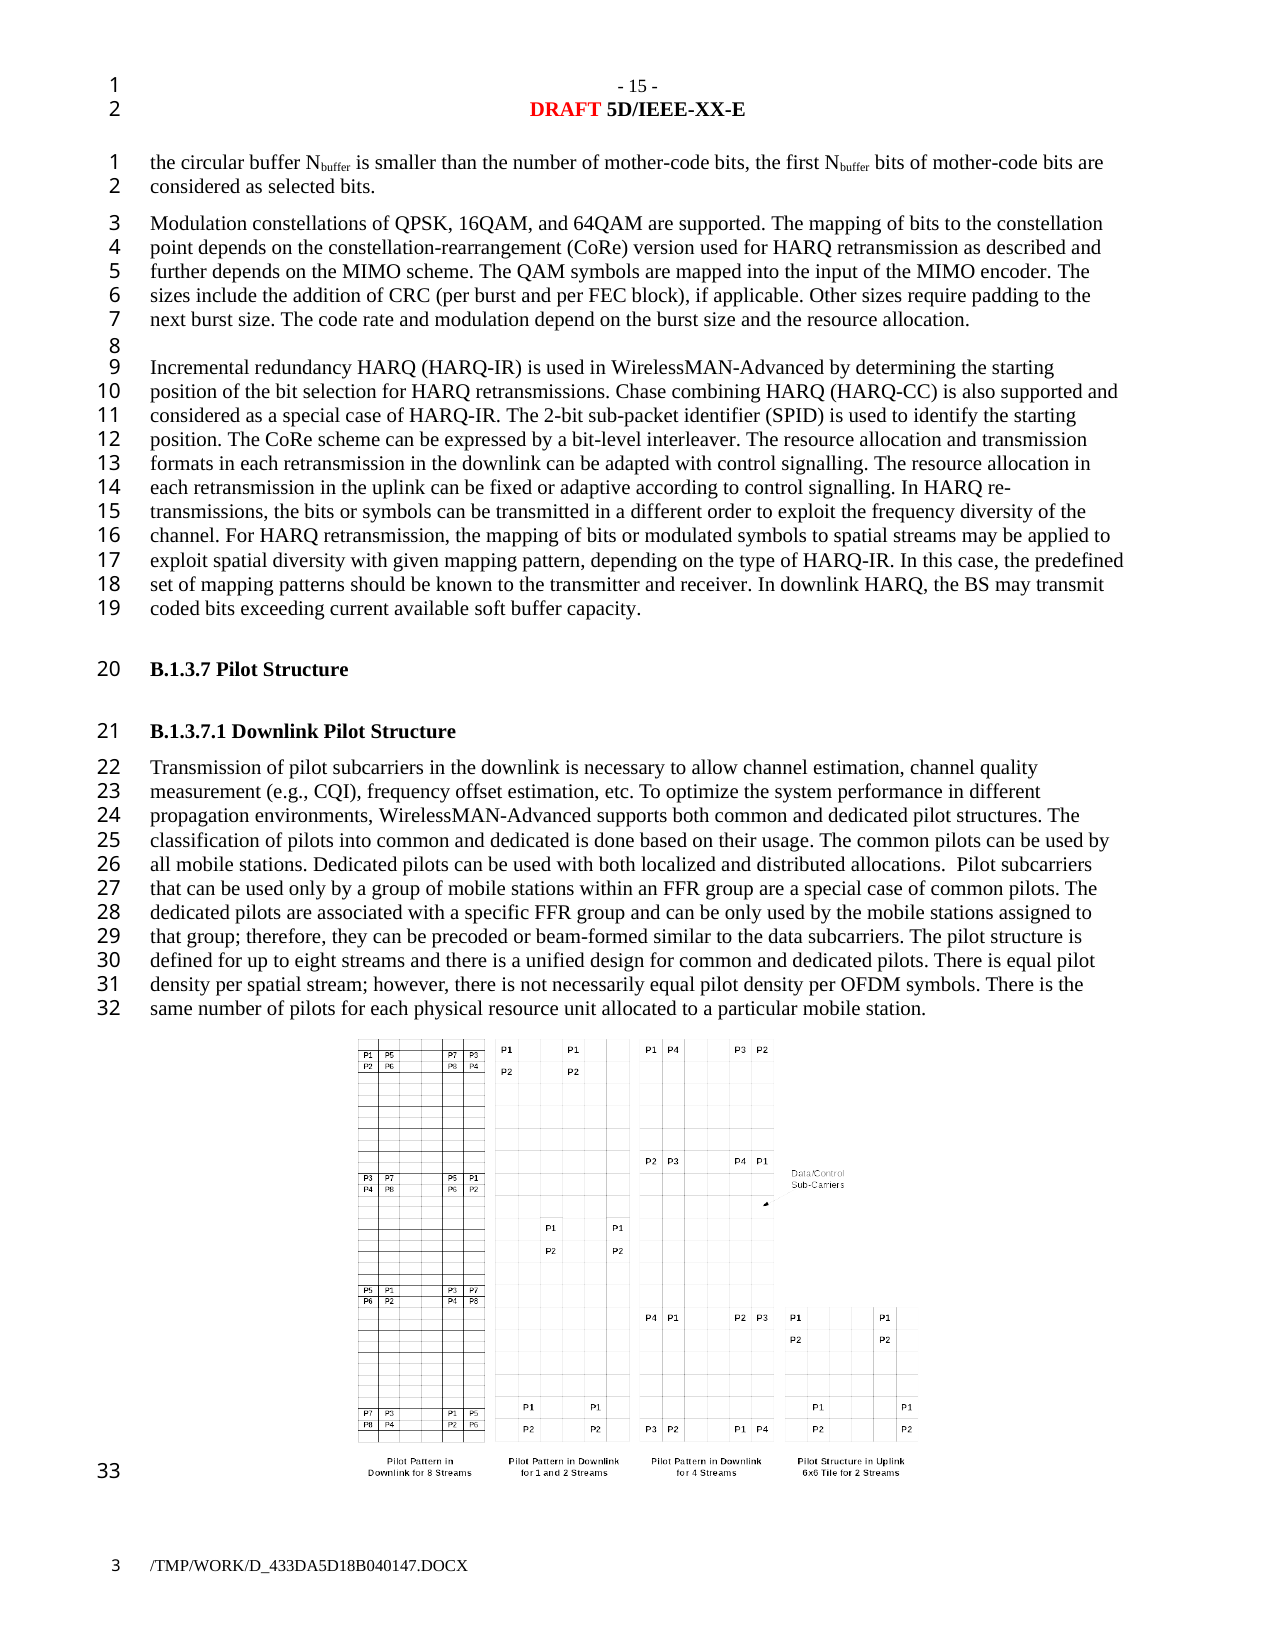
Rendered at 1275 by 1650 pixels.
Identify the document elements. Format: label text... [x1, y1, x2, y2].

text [150, 150, 1125, 198]
subtitle B.1.3.7.1 Downlink Pilot Structure [150, 719, 1125, 743]
subtitle B.1.3.7 Pilot Structure [150, 657, 1125, 681]
text Incremental redundancy HARQ (HARQ-IR) is used in WirelessMAN-Advanced by determining the starting position of the bit selection for HARQ retransmissions. Chase combining HARQ (HARQ-CC) is also supported and considered as a special case of HARQ-IR. The 2-bit sub-packet identifier (SPID) is used to identify the starting position. The CoRe scheme can be expressed by a bit-level interleaver. The resource allocation and transmission formats in each retransmission in the downlink can be adapted with control signalling. The resource allocation in each retransmission in the uplink can be fixed or adaptive according to control signalling. In HARQ re-transmissions, the bits or symbols can be transmitted in a different order to exploit the frequency diversity of the channel. For HARQ retransmission, the mapping of bits or modulated symbols to spatial streams may be applied to exploit spatial diversity with given mapping pattern, depending on the type of HARQ-IR. In this case, the predefined set of mapping patterns should be known to the transmitter and receiver. In downlink HARQ, the BS may transmit coded bits exceeding current available soft buffer capacity. [150, 355, 1125, 620]
text Modulation constellations of QPSK, 16QAM, and 64QAM are supported. The mapping of bits to the constellation point depends on the constellation-rearrangement (CoRe) version used for HARQ retransmission as described and further depends on the MIMO scheme. The QAM symbols are mapped into the input of the MIMO encoder. The sizes include the addition of CRC (per burst and per FEC block), if applicable. Other sizes require padding to the next burst size. The code rate and modulation depend on the burst size and the resource allocation. [150, 211, 1125, 331]
text Transmission of pilot subcarriers in the downlink is necessary to allow channel estimation, channel quality measurement (e.g., CQI), frequency offset estimation, etc. To optimize the system performance in different propagation environments, WirelessMAN-Advanced supports both common and dedicated pilot structures. The classification of pilots into common and dedicated is done based on their usage. The common pilots can be used by all mobile stations. Dedicated pilots can be used with both localized and distributed allocations. Pilot subcarriers that can be used only by a group of mobile stations within an FFR group are a special case of common pilots. The dedicated pilots are associated with a specific FFR group and can be only used by the mobile stations assigned to that group; therefore, they can be precoded or beam-formed similar to the data subcarriers. The pilot structure is defined for up to eight streams and there is a unified design for common and dedicated pilots. There is equal pilot density per spatial stream; however, there is not necessarily equal pilot density per OFDM symbols. There is the same number of pilots for each physical resource unit allocated to a particular mobile station. [150, 755, 1125, 1020]
